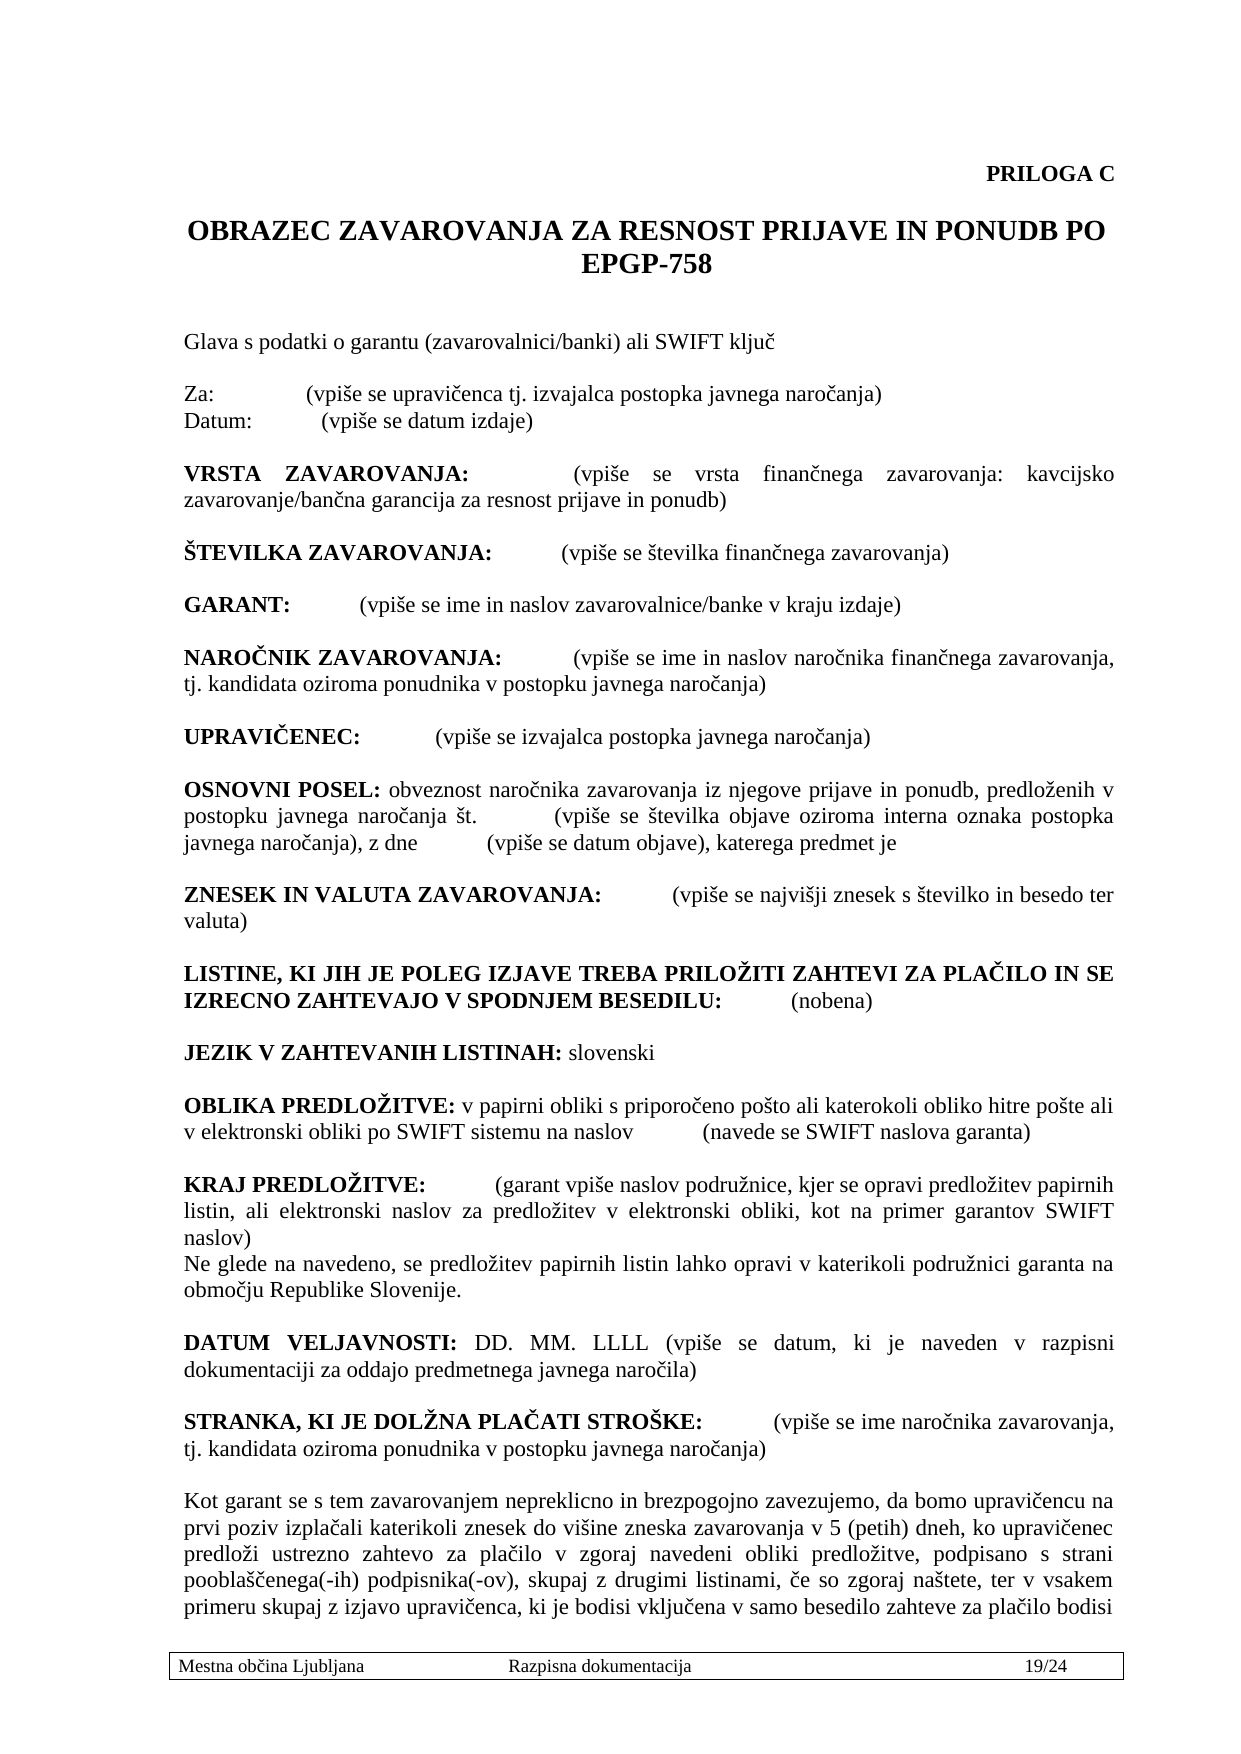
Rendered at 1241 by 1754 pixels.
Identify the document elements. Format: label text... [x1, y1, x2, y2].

text OSNOVNI POSEL: obveznost naročnika zavarovanja iz njegove prijave in ponudb, predloženih v postopku javnega naročanja št. (vpiše se številka objave oziroma interna oznaka postopka javnega naročanja), z dne (vpiše se datum objave), katerega predmet je [184, 776, 1115, 855]
text Ne glede na navedeno, se predložitev papirnih listin lahko opravi v katerikoli podružnici garanta na območju Republike Slovenije. [184, 1250, 1115, 1303]
text ZNESEK IN VALUTA ZAVAROVANJA: (vpiše se najvišji znesek s številko in besedo ter valuta) [184, 881, 1115, 934]
text Datum: (vpiše se datum izdaje) [184, 407, 1115, 433]
text NAROČNIK ZAVAROVANJA: (vpiše se ime in naslov naročnika finančnega zavarovanja, tj. kandidata oziroma ponudnika v postopku javnega naročanja) [184, 644, 1115, 697]
text UPRAVIČENEC: (vpiše se izvajalca postopka javnega naročanja) [184, 723, 1115, 749]
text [184, 1487, 1115, 1619]
text JEZIK V ZAHTEVANIH LISTINAH: slovenski [184, 1039, 1115, 1066]
text Glava s podatki o garantu (zavarovalnici/banki) ali SWIFT ključ [184, 328, 1115, 354]
text ŠTEVILKA ZAVAROVANJA: (vpiše se številka finančnega zavarovanja) [184, 539, 1115, 565]
text LISTINE, KI JIH JE POLEG IZJAVE TREBA PRILOŽITI ZAHTEVI ZA PLAČILO IN SE IZRECNO ZAHTEVAJO V SPODNJEM BESEDILU: (nobena) [184, 960, 1115, 1013]
text KRAJ PREDLOŽITVE: (garant vpiše naslov podružnice, kjer se opravi predložitev papirnih listin, ali elektronski naslov za predložitev v elektronski obliki, kot na primer garantov SWIFT naslov) [184, 1171, 1115, 1250]
text VRSTA ZAVAROVANJA: (vpiše se vrsta finančnega zavarovanja: kavcijsko zavarovanje/bančna garancija za resnost prijave in ponudb) [184, 459, 1115, 512]
text STRANKA, KI JE DOLŽNA PLAČATI STROŠKE: (vpiše se ime naročnika zavarovanja, tj. kandidata oziroma ponudnika v postopku javnega naročanja) [184, 1408, 1115, 1461]
text GARANT: (vpiše se ime in naslov zavarovalnice/banke v kraju izdaje) [184, 591, 1115, 618]
text DATUM VELJAVNOSTI: DD. MM. LLLL (vpiše se datum, ki je naveden v razpisni dokumentaciji za oddajo predmetnega javnega naročila) [184, 1329, 1115, 1382]
text PRILOGA C [66, 160, 1115, 186]
text Za: (vpiše se upravičenca tj. izvajalca postopka javnega naročanja) [184, 381, 1115, 407]
text OBLIKA PREDLOŽITVE: v papirni obliki s priporočeno pošto ali katerokoli obliko hitre pošte ali v elektronski obliki po SWIFT sistemu na naslov (navede se SWIFT naslova garanta) [184, 1092, 1115, 1145]
text OBRAZEC ZAVAROVANJA ZA RESNOST PRIJAVE IN PONUDB PO EPGP-758 [178, 213, 1115, 280]
